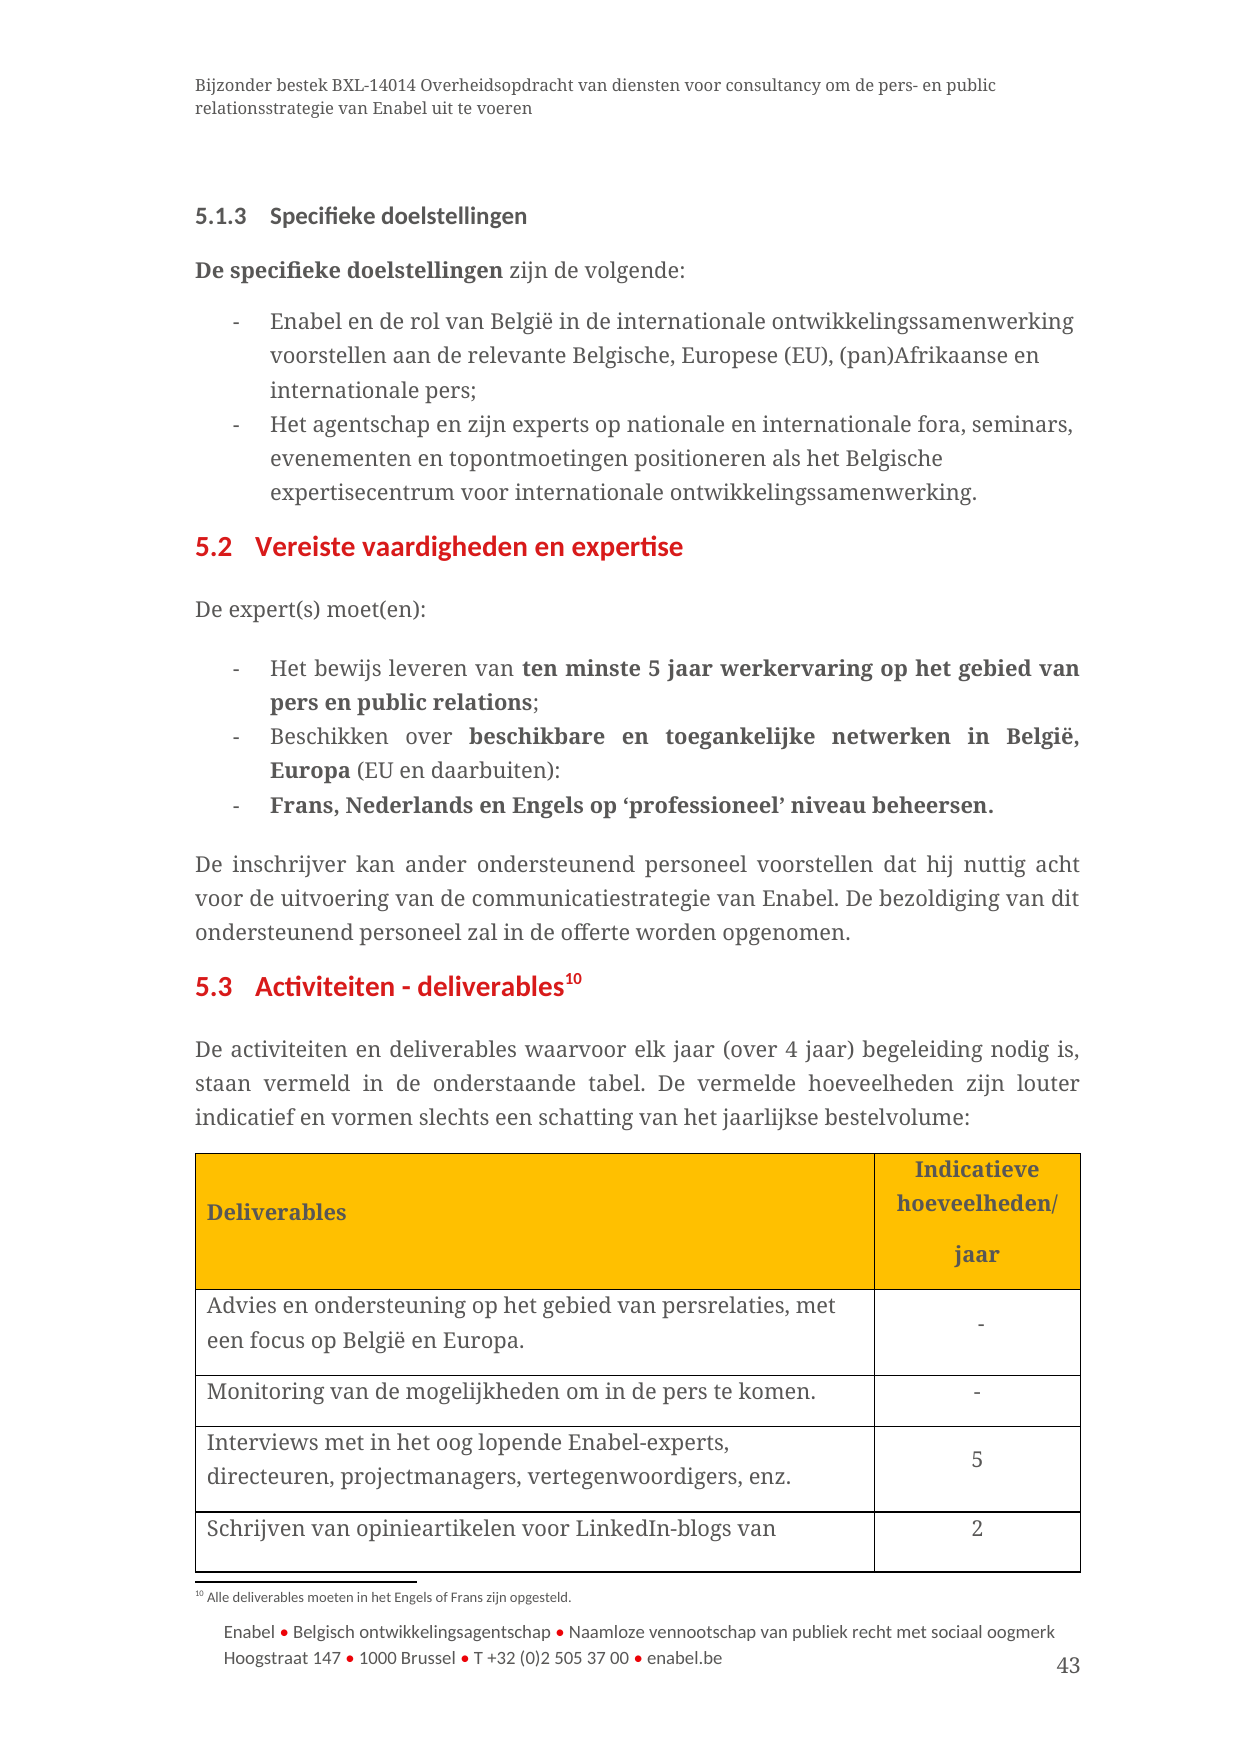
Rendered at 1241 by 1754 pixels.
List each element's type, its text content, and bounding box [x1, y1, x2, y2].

table_cell Advies en ondersteuning op het gebied van persrelaties, met een focus op België en Europa. [196, 1290, 874, 1375]
subtitle Vereiste vaardigheden en expertise [195, 528, 1081, 563]
list Beschikken over beschikbare en toegankelijke netwerken in België, Europa (EU en daarbuiten): [232, 721, 1081, 785]
list Het bewijs leveren van ten minste 5 jaar werkervaring op het gebied van pers en public relations; [232, 653, 1081, 717]
table_cell 2 [875, 1513, 1080, 1571]
table_header Deliverables [196, 1154, 874, 1289]
subtitle Activiteiten - deliverables [195, 968, 1081, 1004]
subtitle Specifieke doelstellingen [195, 200, 1081, 230]
table_cell 5 [875, 1427, 1080, 1511]
table_header Indicatieve hoeveelheden/ jaar [875, 1154, 1080, 1289]
text De specifieke doelstellingen zijn de volgende: [195, 255, 1081, 285]
text De activiteiten en deliverables waarvoor elk jaar (over 4 jaar) begeleiding nodig is, staan vermeld in de onderstaande tabel. De vermelde hoeveelheden zijn louter indicatief en vormen slechts een schatting van het jaarlijkse bestelvolume: [195, 1034, 1081, 1132]
list Het agentschap en zijn experts op nationale en internationale fora, seminars, evenementen en topontmoetingen positioneren als het Belgische expertisecentrum voor internationale ontwikkelingssamenwerking. [232, 409, 1081, 507]
text De inschrijver kan ander ondersteunend personeel voorstellen dat hij nuttig acht voor de uitvoering van de communicatiestrategie van Enabel. De bezoldiging van dit ondersteunend personeel zal in de offerte worden opgenomen. [195, 849, 1081, 947]
list Frans, Nederlands en Engels op ‘professioneel’ niveau beheersen. [232, 790, 1081, 819]
text De expert(s) moet(en): [195, 594, 1081, 624]
table_cell [875, 1290, 1080, 1375]
table_cell Interviews met in het oog lopende Enabel-experts, directeuren, projectmanagers, vertegenwoordigers, enz. [196, 1427, 874, 1511]
table_cell - [875, 1376, 1080, 1426]
table_cell Monitoring van de mogelijkheden om in de pers te komen. [196, 1376, 874, 1426]
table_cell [196, 1513, 874, 1571]
list Enabel en de rol van België in de internationale ontwikkelingssamenwerking voorstellen aan de relevante Belgische, Europese (EU), (pan)Afrikaanse en internationale pers; [232, 306, 1081, 404]
